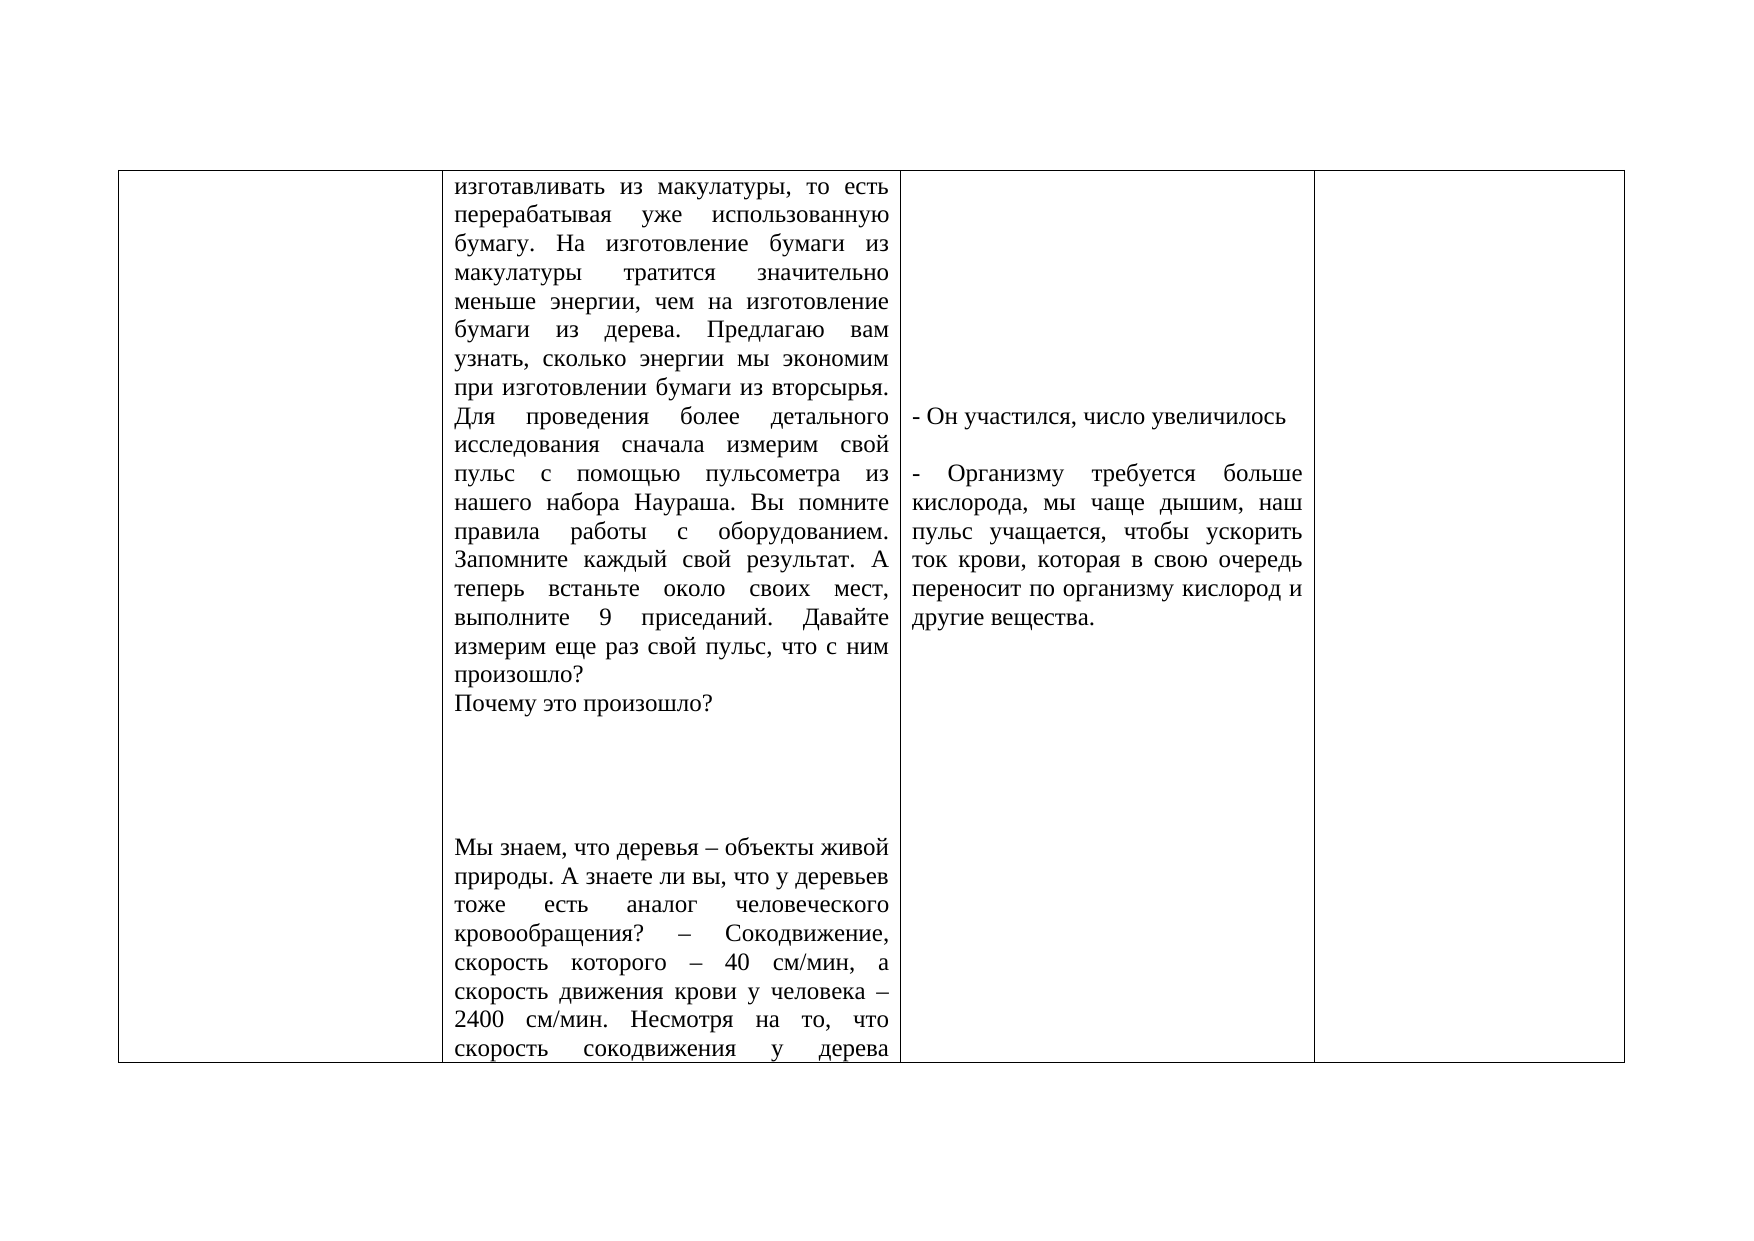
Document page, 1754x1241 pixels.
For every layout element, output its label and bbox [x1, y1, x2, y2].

table_cell [443, 171, 900, 1062]
table_cell [901, 171, 1314, 1062]
table_cell [1315, 171, 1624, 1062]
table_cell [119, 171, 442, 1062]
